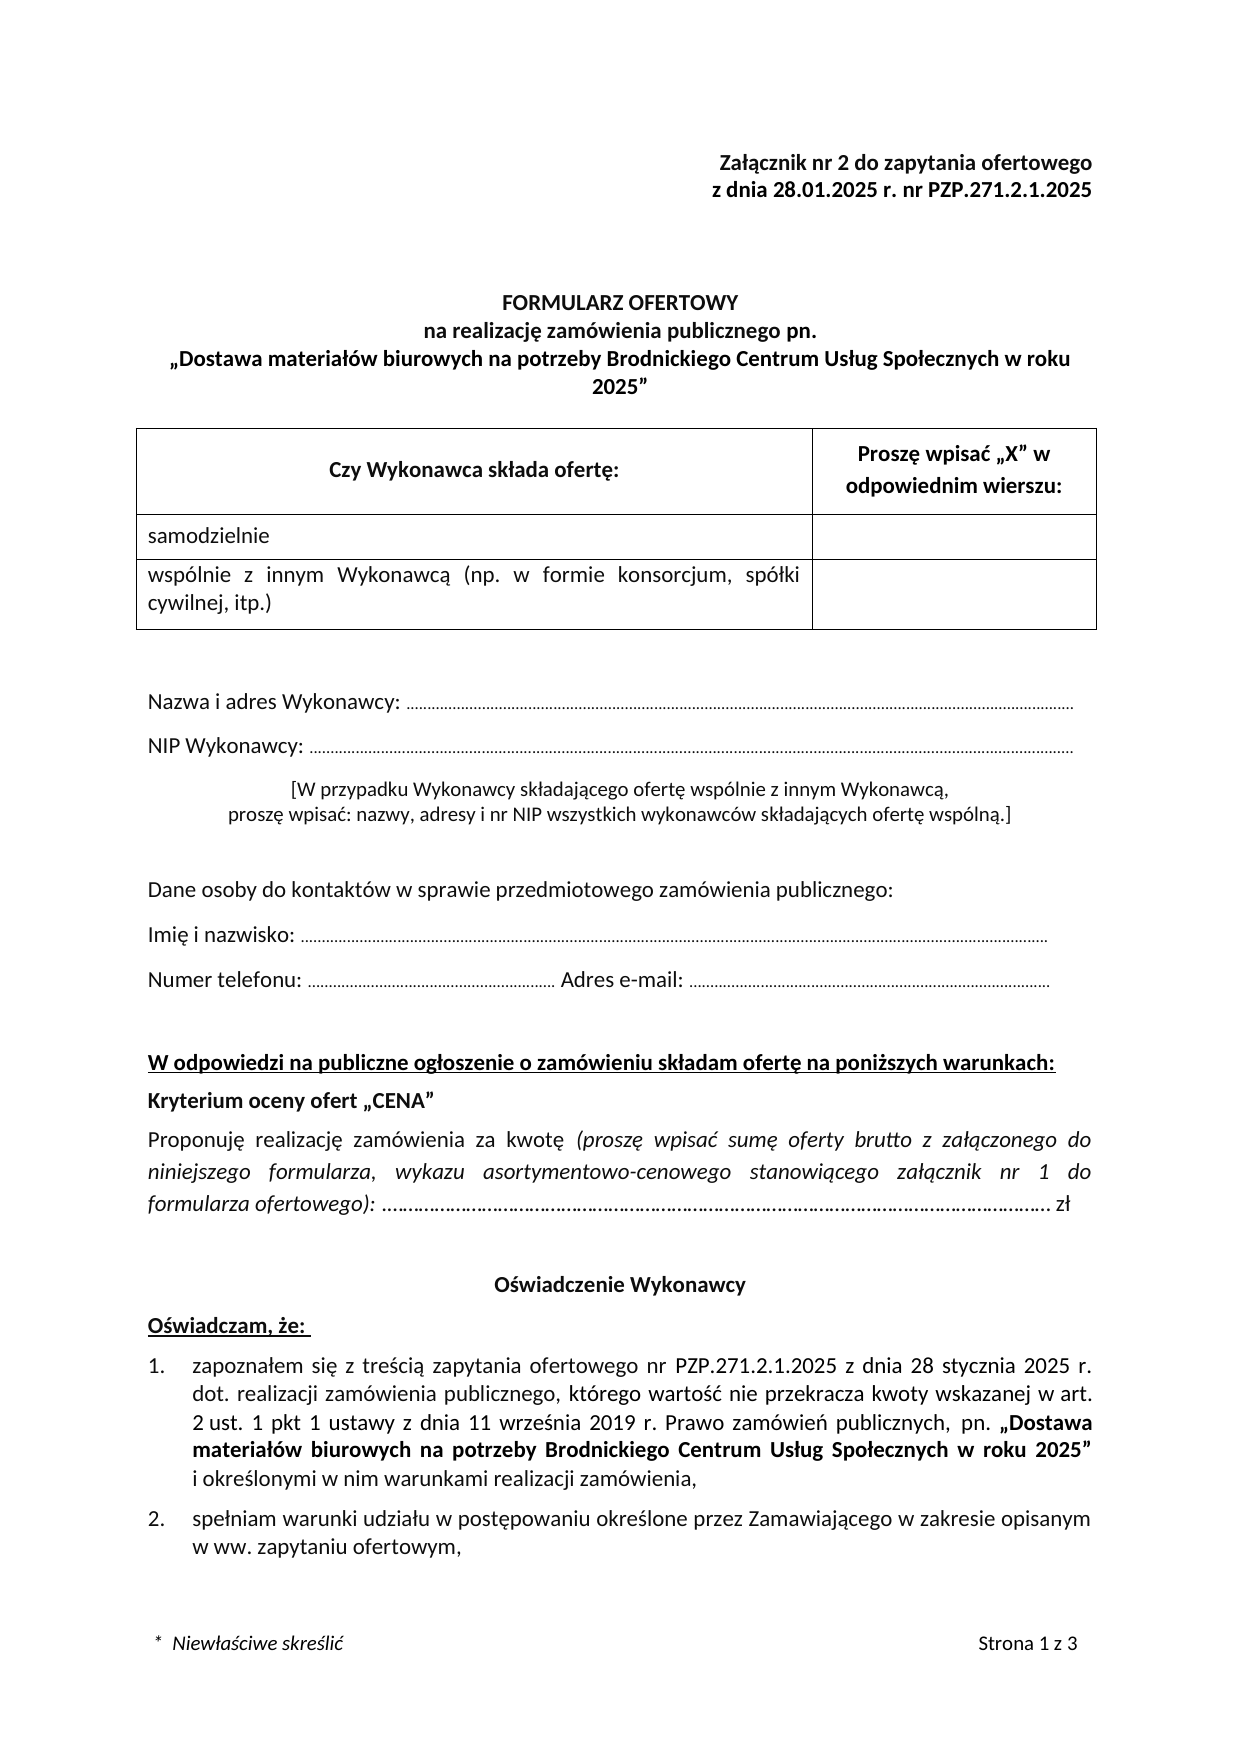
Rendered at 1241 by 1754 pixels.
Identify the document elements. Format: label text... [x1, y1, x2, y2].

table_cell samodzielnie [137, 515, 812, 559]
text NIP Wykonawcy: ...................................................................................................................................................................................... [148, 731, 1093, 759]
text „Dostawa materiałów biurowych na potrzeby Brodnickiego Centrum Usług Społecznych w roku 2025” [148, 344, 1093, 400]
text Oświadczenie Wykonawcy [148, 1271, 1093, 1298]
list spełniam warunki udziału w postępowaniu określone przez Zamawiającego w zakresie opisanym w ww. zapytaniu ofertowym, [148, 1504, 1093, 1560]
text Załącznik nr 2 do zapytania ofertowego [148, 148, 1093, 176]
text z dnia 28.01.2025 r. nr PZP.271.2.1.2025 [148, 176, 1093, 204]
table_header Proszę wpisać „X” w odpowiednim wierszu: [813, 429, 1096, 513]
text Imię i nazwisko: .................................................................................................................................................................................. [148, 920, 1093, 948]
text Oświadczam, że: [148, 1311, 1093, 1339]
text Numer telefonu: ........................................................... Adres e-mail: ...................................................................................... [148, 965, 1093, 993]
text W odpowiedzi na publiczne ogłoszenie o zamówieniu składam ofertę na poniższych warunkach: [148, 1048, 1093, 1076]
text na realizację zamówienia publicznego pn. [148, 316, 1093, 344]
table_cell [813, 560, 1096, 628]
text FORMULARZ OFERTOWY [148, 288, 1093, 316]
table_cell [813, 515, 1096, 559]
list zapoznałem się z treścią zapytania ofertowego nr PZP.271.2.1.2025 z dnia 28 stycznia 2025 r. dot. realizacji zamówienia publicznego, którego wartość nie przekracza kwoty wskazanej w art. 2 ust. 1 pkt 1 ustawy z dnia 11 września 2019 r. Prawo zamówień publicznych, pn. „Dostawa materiałów biurowych na potrzeby Brodnickiego Centrum Usług Społecznych w roku 2025” i określonymi w nim warunkami realizacji zamówienia, [148, 1352, 1093, 1492]
text Proponuję realizację zamówienia za kwotę (proszę wpisać sumę oferty brutto z załączonego do niniejszego formularza, wykazu asortymentowo-cenowego stanowiącego załącznik nr 1 do formularza ofertowego): .……………………………………………………………………………………………………………… zł [148, 1125, 1093, 1217]
text Kryterium oceny ofert „CENA” [148, 1086, 1093, 1114]
text Nazwa i adres Wykonawcy: ............................................................................................................................................................... [148, 687, 1093, 715]
text proszę wpisać: nazwy, adresy i nr NIP wszystkich wykonawców składających ofertę wspólną.] [148, 802, 1093, 827]
table_header Czy Wykonawca składa ofertę: [137, 429, 812, 513]
text [W przypadku Wykonawcy składającego ofertę wspólnie z innym Wykonawcą, [148, 776, 1093, 802]
text Dane osoby do kontaktów w sprawie przedmiotowego zamówienia publicznego: [148, 875, 1093, 903]
table_cell wspólnie z innym Wykonawcą (np. w formie konsorcjum, spółki cywilnej, itp.) [137, 560, 812, 628]
